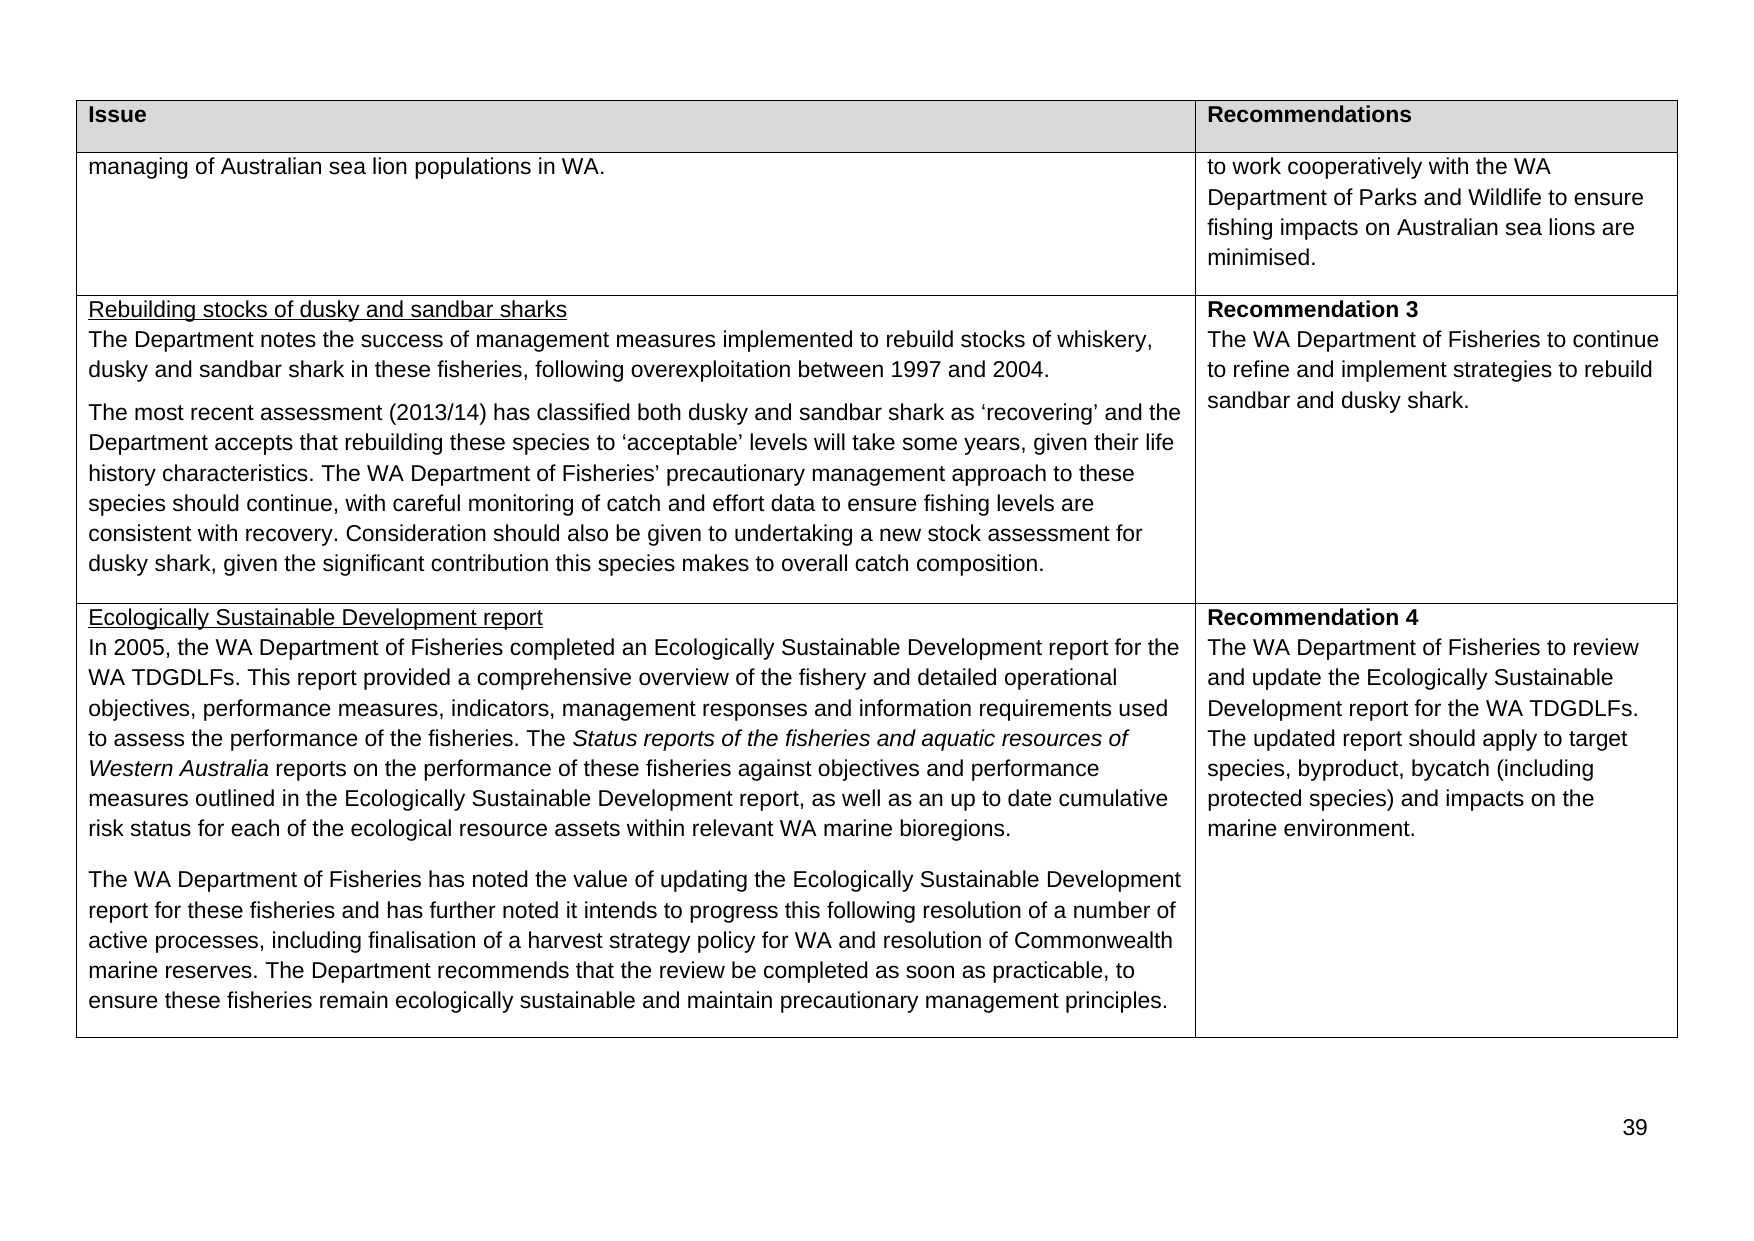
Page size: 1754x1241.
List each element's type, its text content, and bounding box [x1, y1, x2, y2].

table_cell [1196, 153, 1677, 295]
table_cell Recommendation 4 The WA Department of Fisheries to review and update the Ecologically Sustainable Development report for the WA TDGDLFs. The updated report should apply to target species, byproduct, bycatch (including protected species) and impacts on the marine environment. [1196, 604, 1677, 1037]
table_cell Recommendation 3 The WA Department of Fisheries to continue to refine and implement strategies to rebuild sandbar and dusky shark. [1196, 296, 1677, 603]
table_header Recommendations [1196, 101, 1677, 152]
table_cell Ecologically Sustainable Development report In 2005, the WA Department of Fisheries completed an Ecologically Sustainable Development report for the WA TDGDLFs. This report provided a comprehensive overview of the fishery and detailed operational objectives, performance measures, indicators, management responses and information requirements used to assess the performance of the fisheries. The Status reports of the fisheries and aquatic resources of Western Australia reports on the performance of these fisheries against objectives and performance measures outlined in the Ecologically Sustainable Development report, as well as an up to date cumulative risk status for each of the ecological resource assets within relevant WA marine bioregions. The WA Department of Fisheries has noted the value of updating the Ecologically Sustainable Development report for these fisheries and has further noted it intends to progress this following resolution of a number of active processes, including finalisation of a harvest strategy policy for WA and resolution of Commonwealth marine reserves. The Department recommends that the review be completed as soon as practicable, to ensure these fisheries remain ecologically sustainable and maintain precautionary management principles. [77, 604, 1195, 1037]
table_header Issue [77, 101, 1195, 152]
table_cell Rebuilding stocks of dusky and sandbar sharks The Department notes the success of management measures implemented to rebuild stocks of whiskery, dusky and sandbar shark in these fisheries, following overexploitation between 1997 and 2004. The most recent assessment (2013/14) has classified both dusky and sandbar shark as ‘recovering’ and the Department accepts that rebuilding these species to ‘acceptable’ levels will take some years, given their life history characteristics. The WA Department of Fisheries’ precautionary management approach to these species should continue, with careful monitoring of catch and effort data to ensure fishing levels are consistent with recovery. Consideration should also be given to undertaking a new stock assessment for dusky shark, given the significant contribution this species makes to overall catch composition. [77, 296, 1195, 603]
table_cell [77, 153, 1195, 295]
